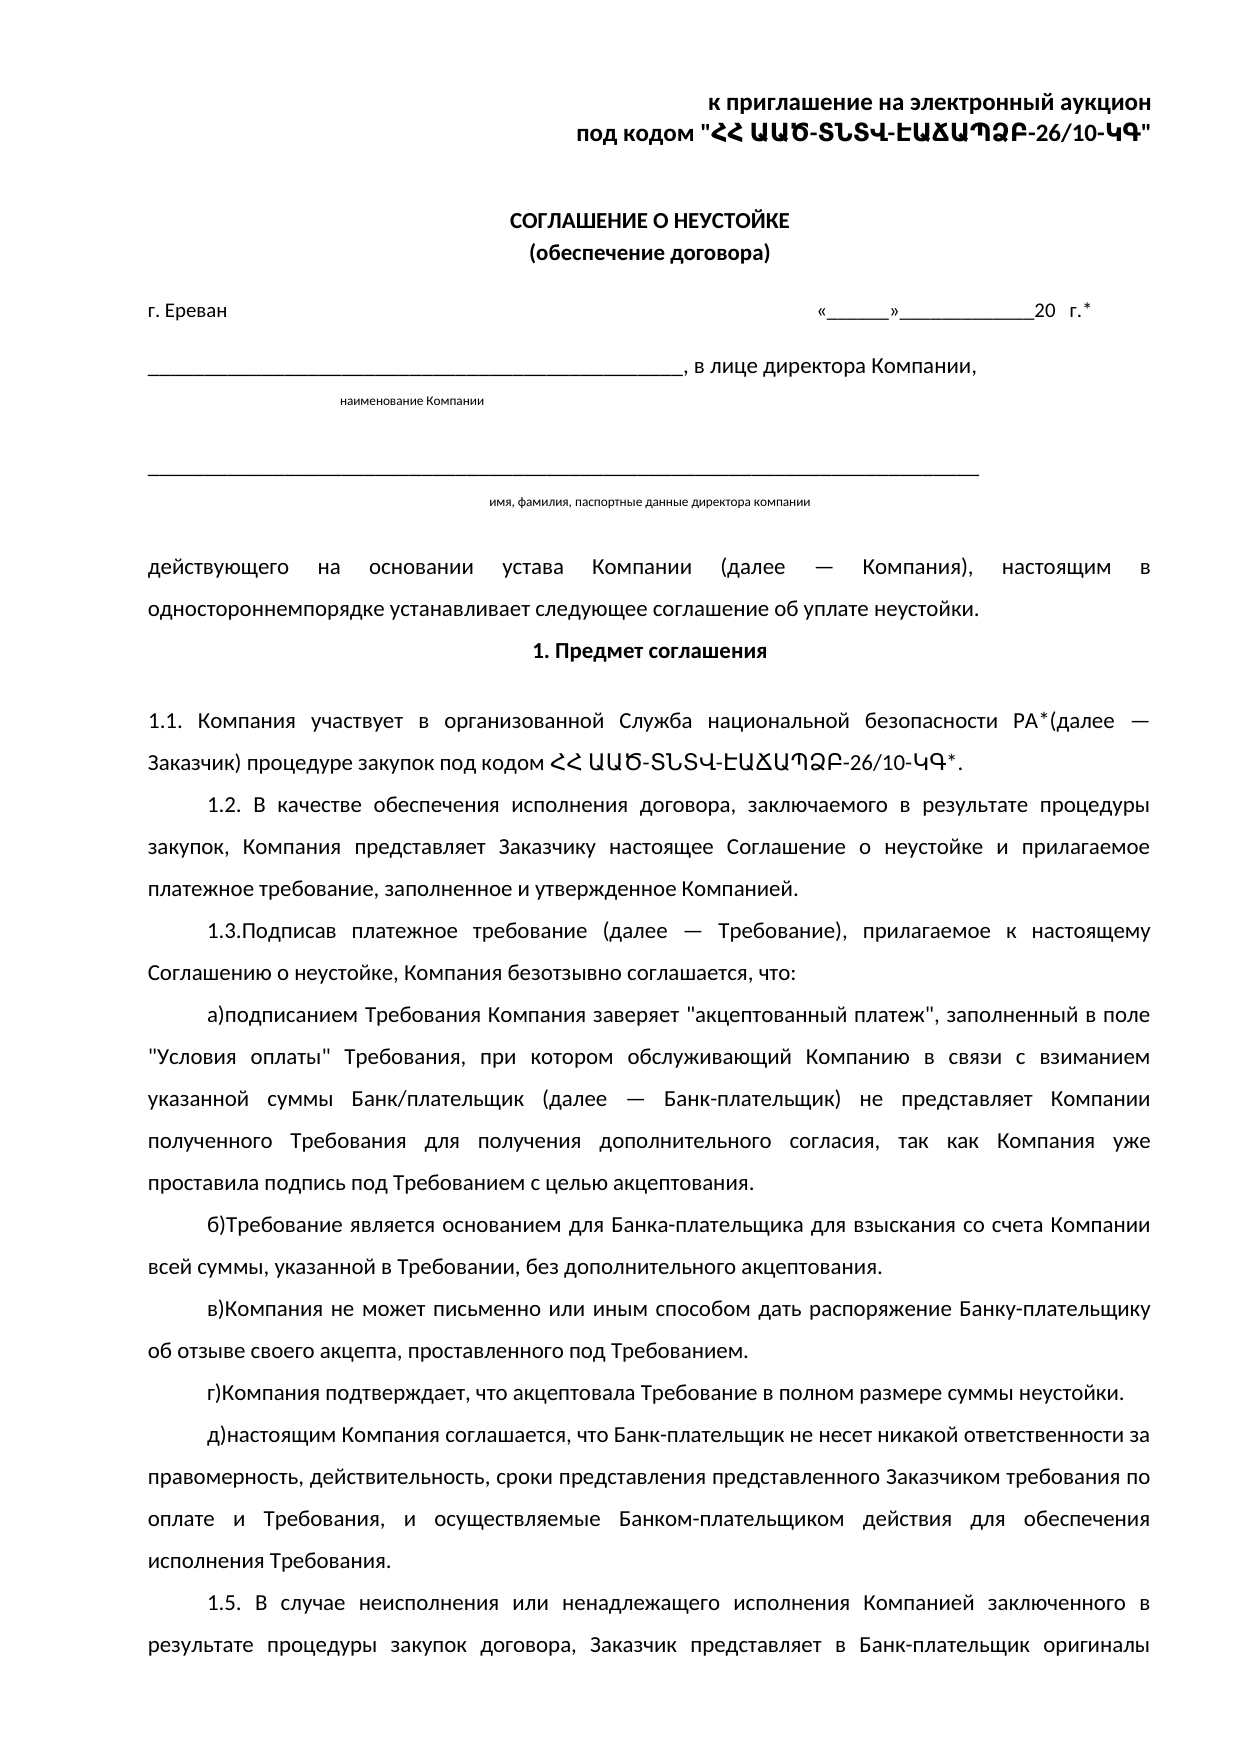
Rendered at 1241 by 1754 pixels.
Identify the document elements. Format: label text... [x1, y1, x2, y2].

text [148, 1588, 1152, 1658]
text 1.1. Компания участвует в организованной Служба национальной безопасности РА*(далее — Заказчик) процедуре закупок под кодом ՀՀ ԱԱԾ-ՏՆՏՎ-ԷԱՃԱՊՁԲ-26/10-ԿԳ*. [148, 706, 1152, 776]
text под кодом "ՀՀ ԱԱԾ-ՏՆՏՎ-ԷԱՃԱՊՁԲ-26/10-ԿԳ" [148, 117, 1152, 147]
table_header «______»_____________20 г.* [635, 297, 1104, 351]
text имя, фамилия, паспортные данные директора компании [148, 494, 1152, 522]
text _________________________________________________________________________ [148, 452, 1152, 480]
text СОГЛАШЕНИЕ О НЕУСТОЙКЕ [148, 206, 1152, 234]
text наименование Компании [340, 393, 1152, 421]
text 1.2. В качестве обеспечения исполнения договора, заключаемого в результате процедуры закупок, Компания представляет Заказчику настоящее Соглашение о неустойке и прилагаемое платежное требование, заполненное и утвержденное Компанией. [148, 790, 1152, 902]
text действующего на основании устава Компании (далее — Компания), настоящим в одностороннемпорядке устанавливает следующее соглашение об уплате неустойки. [148, 552, 1152, 622]
text д)настоящим Компания соглашается, что Банк-плательщик не несет никакой ответственности за правомерность, действительность, сроки представления представленного Заказчиком требования по оплате и Требования, и осуществляемые Банком-плательщиком действия для обеспечения исполнения Требования. [148, 1420, 1152, 1574]
table_header г. Ереван [136, 297, 635, 351]
text б)Требование является основанием для Банка-плательщика для взыскания со счета Компании всей суммы, указанной в Требовании, без дополнительного акцептования. [148, 1210, 1152, 1280]
text к приглашение на электронный аукцион [177, 86, 1152, 117]
text 1. Предмет соглашения [148, 636, 1152, 664]
text (обеспечение договора) [148, 238, 1152, 266]
text г)Компания подтверждает, что акцептовала Требование в полном размере суммы неустойки. [148, 1378, 1152, 1406]
text 1.3.Подписав платежное требование (далее — Требование), прилагаемое к настоящему Соглашению о неустойке, Компания безотзывно соглашается, что: [148, 916, 1152, 986]
text в)Компания не может письменно или иным способом дать распоряжение Банку-плательщику об отзыве своего акцепта, проставленного под Требованием. [148, 1294, 1152, 1364]
text а)подписанием Требования Компания заверяет "акцептованный платеж", заполненный в поле "Условия оплаты" Требования, при котором обслуживающий Компанию в связи с взиманием указанной суммы Банк/плательщик (далее — Банк-плательщик) не представляет Компании полученного Требования для получения дополнительного согласия, так как Компания уже проставила подпись под Требованием с целью акцептования. [148, 1000, 1152, 1196]
text _______________________________________________, в лице директора Компании, [148, 351, 1152, 379]
